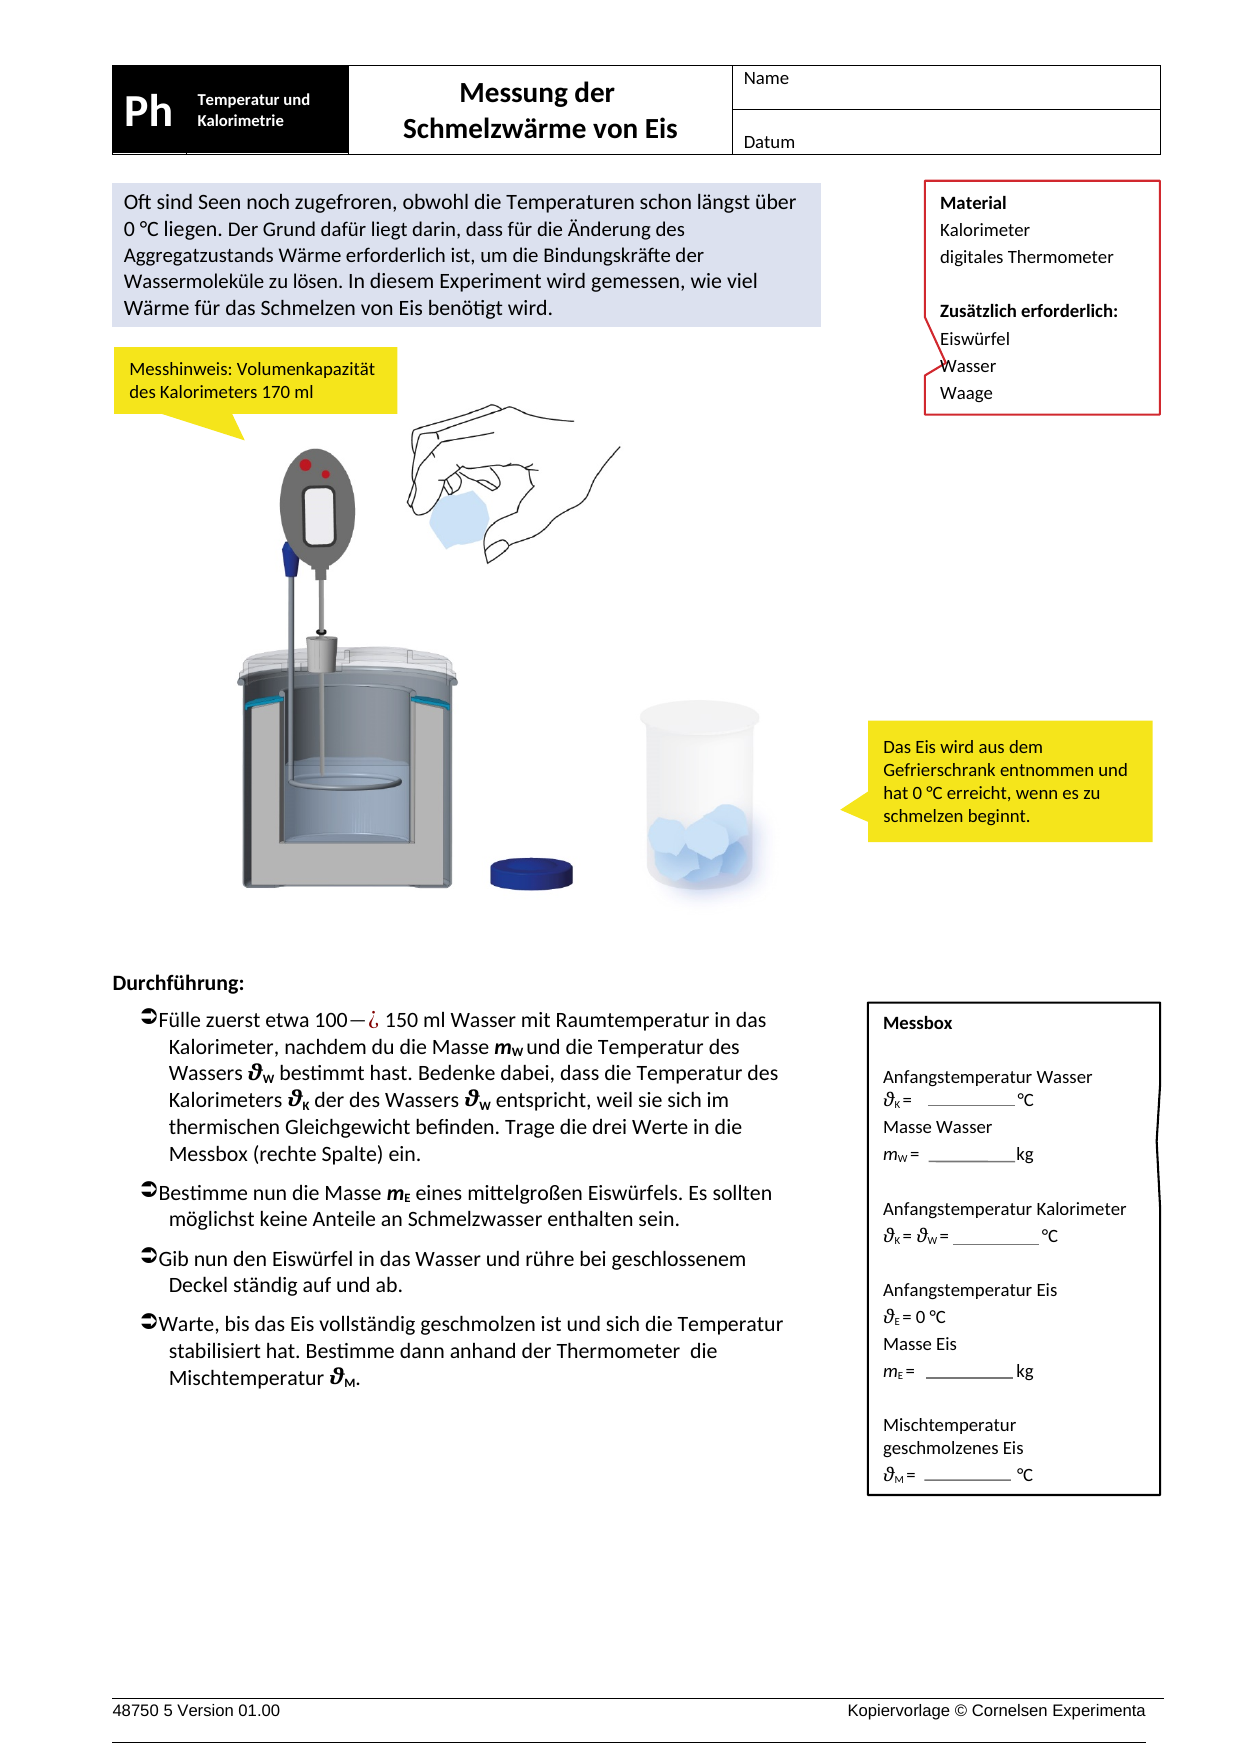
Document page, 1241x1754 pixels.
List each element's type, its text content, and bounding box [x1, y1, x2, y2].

picture [197, 386, 785, 919]
text Fülle zuerst etwa 100 150 ml Wasser mit Raumtemperatur in das Kalorimeter, nachdem du die Masse mW und die Temperatur des Wassers ϑW bestimmt hast. Bedenke dabei, dass die Temperatur des Kalorimeters ϑK der des Wassers ϑW entspricht, weil sie sich im thermischen Gleichgewicht befinden. Trage die drei Werte in die Messbox (rechte Spalte) ein. [139, 1006, 791, 1166]
table_header Oft sind Seen noch zugefroren, obwohl die Temperaturen schon längst über 0 °C liegen. Der Grund dafür liegt darin, dass für die Änderung des Aggregatzustands Wärme erforderlich ist, um die Bindungskräfte der Wassermoleküle zu lösen. In diesem Experiment wird gemessen, wie viel Wärme für das Schmelzen von Eis benötigt wird. [112, 183, 821, 327]
text Warte, bis das Eis vollständig geschmolzen ist und sich die Temperatur stabilisiert hat. Bestimme dann anhand der Thermometer die Mischtemperatur ϑM. [139, 1311, 791, 1391]
text Durchführung: [112, 969, 1128, 996]
text Bestimme nun die Masse mE eines mittelgroßen Eiswürfels. Es sollten möglichst keine Anteile an Schmelzwasser enthalten sein. [139, 1179, 791, 1232]
text Gib nun den Eiswürfel in das Wasser und rühre bei geschlossenem Deckel ständig auf und ab. [139, 1245, 791, 1298]
